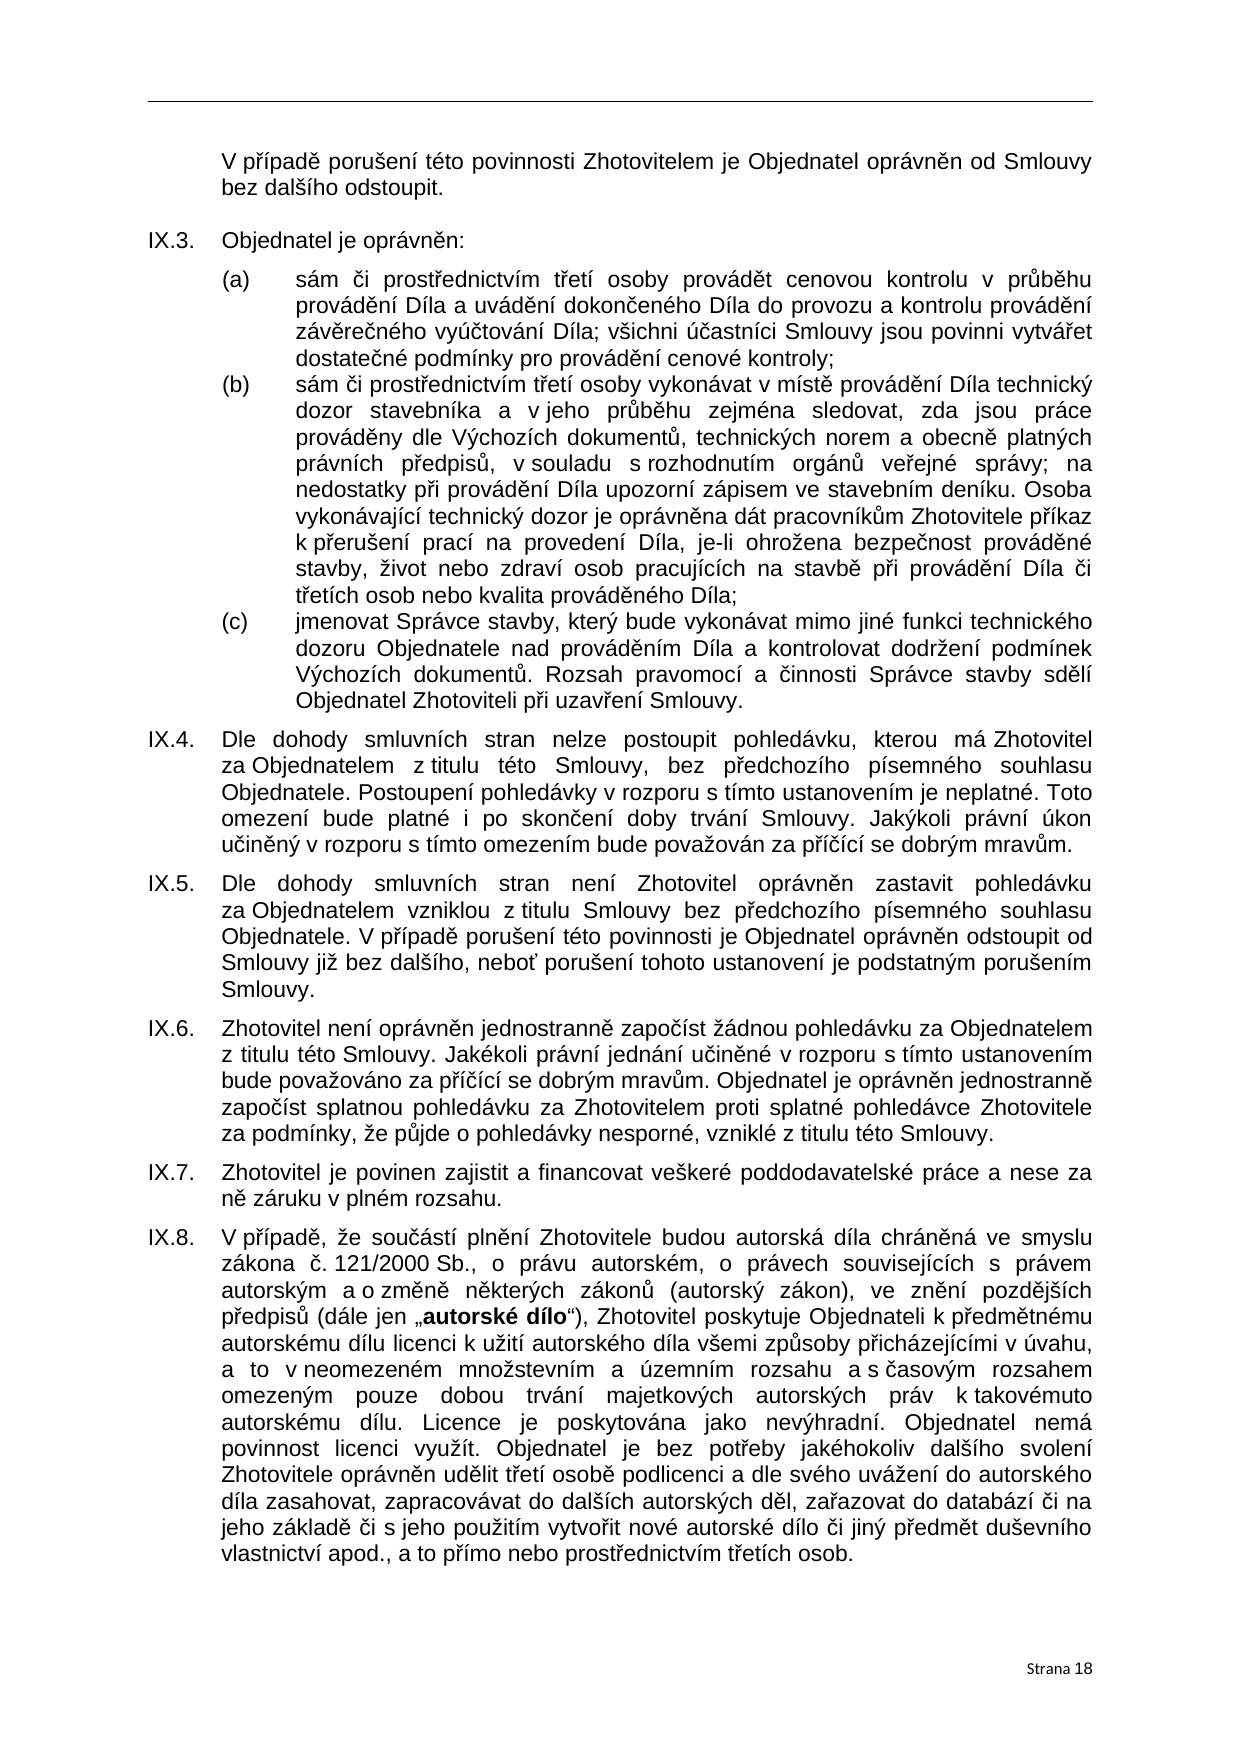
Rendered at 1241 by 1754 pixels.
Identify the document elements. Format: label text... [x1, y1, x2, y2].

text (b) sám či prostřednictvím třetí osoby vykonávat v místě provádění Díla technický dozor stavebníka a v jeho průběhu zejména sledovat, zda jsou práce prováděny dle Výchozích dokumentů, technických norem a obecně platných právních předpisů, v souladu s rozhodnutím orgánů veřejné správy; na nedostatky při provádění Díla upozorní zápisem ve stavebním deníku. Osoba vykonávající technický dozor je oprávněna dát pracovníkům Zhotovitele příkaz k přerušení prací na provedení Díla, je-li ohrožena bezpečnost prováděné stavby, život nebo zdraví osob pracujících na stavbě při provádění Díla či třetích osob nebo kvalita prováděného Díla; [222, 371, 1093, 608]
list Objednatel je oprávněn: [148, 227, 1093, 253]
list Dle dohody smluvních stran není Zhotovitel oprávněn zastavit pohledávku za Objednatelem vzniklou z titulu Smlouvy bez předchozího písemného souhlasu Objednatele. V případě porušení této povinnosti je Objednatel oprávněn odstoupit od Smlouvy již bez dalšího, neboť porušení tohoto ustanovení je podstatným porušením Smlouvy. [148, 870, 1093, 1002]
list Dle dohody smluvních stran nelze postoupit pohledávku, kterou má Zhotovitel za Objednatelem z titulu této Smlouvy, bez předchozího písemného souhlasu Objednatele. Postoupení pohledávky v rozporu s tímto ustanovením je neplatné. Toto omezení bude platné i po skončení doby trvání Smlouvy. Jakýkoli právní úkon učiněný v rozporu s tímto omezením bude považován za příčící se dobrým mravům. [148, 726, 1093, 858]
text V případě porušení této povinnosti Zhotovitelem je Objednatel oprávněn od Smlouvy bez dalšího odstoupit. [221, 148, 1093, 200]
text (c) jmenovat Správce stavby, který bude vykonávat mimo jiné funkci technického dozoru Objednatele nad prováděním Díla a kontrolovat dodržení podmínek Výchozích dokumentů. Rozsah pravomocí a činnosti Správce stavby sdělí Objednatel Zhotoviteli při uzavření Smlouvy. [221, 608, 1093, 713]
list Zhotovitel není oprávněn jednostranně započíst žádnou pohledávku za Objednatelem z titulu této Smlouvy. Jakékoli právní jednání učiněné v rozporu s tímto ustanovením bude považováno za příčící se dobrým mravům. Objednatel je oprávněn jednostranně započíst splatnou pohledávku za Zhotovitelem proti splatné pohledávce Zhotovitele za podmínky, že půjde o pohledávky nesporné, vzniklé z titulu této Smlouvy. [148, 1014, 1093, 1146]
list Zhotovitel je povinen zajistit a financovat veškeré poddodavatelské práce a nese za ně záruku v plném rozsahu. [148, 1159, 1093, 1212]
text (a) sám či prostřednictvím třetí osoby provádět cenovou kontrolu v průběhu provádění Díla a uvádění dokončeného Díla do provozu a kontrolu provádění závěrečného vyúčtování Díla; všichni účastníci Smlouvy jsou povinni vytvářet dostatečné podmínky pro provádění cenové kontroly; [222, 266, 1093, 371]
list V případě, že součástí plnění Zhotovitele budou autorská díla chráněná ve smyslu zákona č. 121/2000 Sb., o právu autorském, o právech souvisejících s právem autorským a o změně některých zákonů (autorský zákon), ve znění pozdějších předpisů (dále jen „autorské dílo“), Zhotovitel poskytuje Objednateli k předmětnému autorskému dílu licenci k užití autorského díla všemi způsoby přicházejícími v úvahu, a to v neomezeném množstevním a územním rozsahu a s časovým rozsahem omezeným pouze dobou trvání majetkových autorských práv k takovémuto autorskému dílu. Licence je poskytována jako nevýhradní. Objednatel nemá povinnost licenci využít. Objednatel je bez potřeby jakéhokoliv dalšího svolení Zhotovitele oprávněn udělit třetí osobě podlicenci a dle svého uvážení do autorského díla zasahovat, zapracovávat do dalších autorských děl, zařazovat do databází či na jeho základě či s jeho použitím vytvořit nové autorské dílo či jiný předmět duševního vlastnictví apod., a to přímo nebo prostřednictvím třetích osob. [148, 1224, 1093, 1567]
